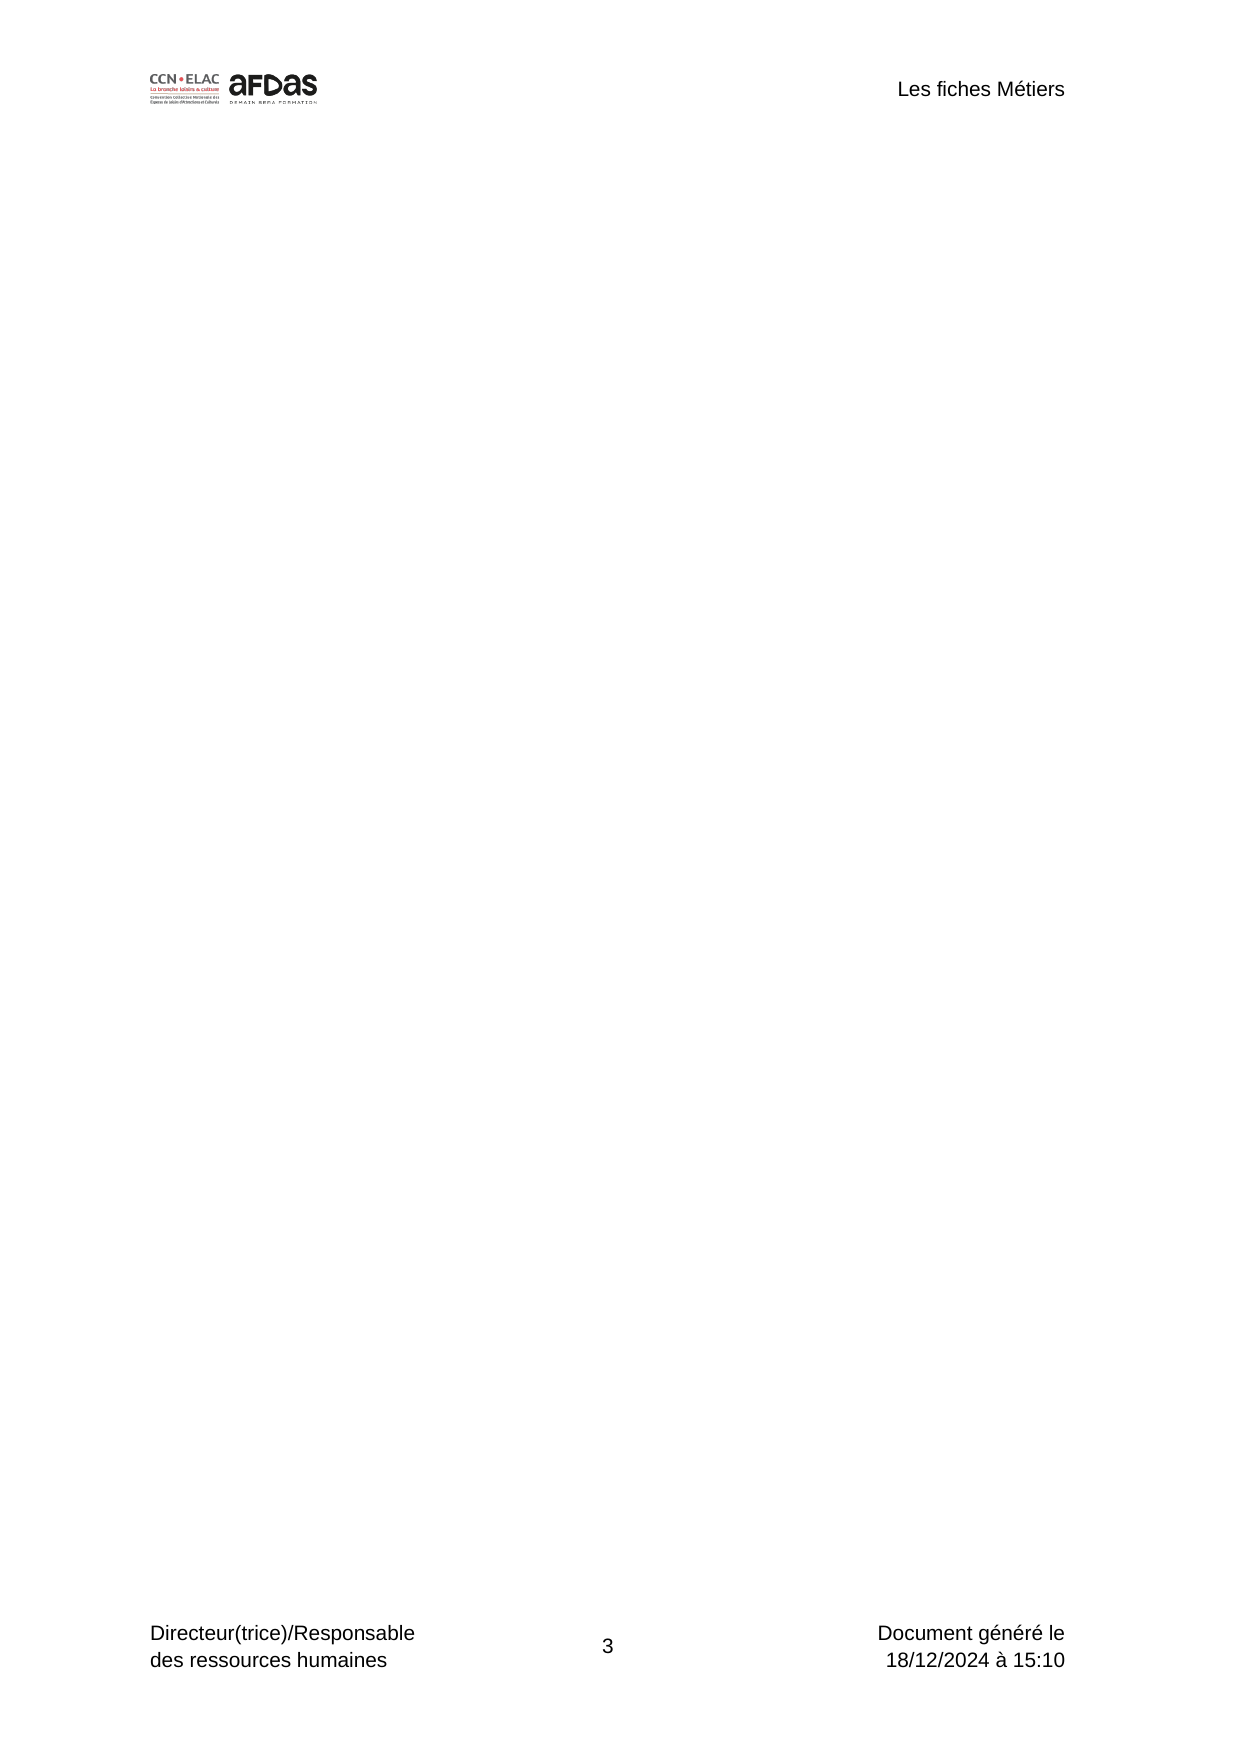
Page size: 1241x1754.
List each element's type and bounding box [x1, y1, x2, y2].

picture [150, 74, 317, 104]
